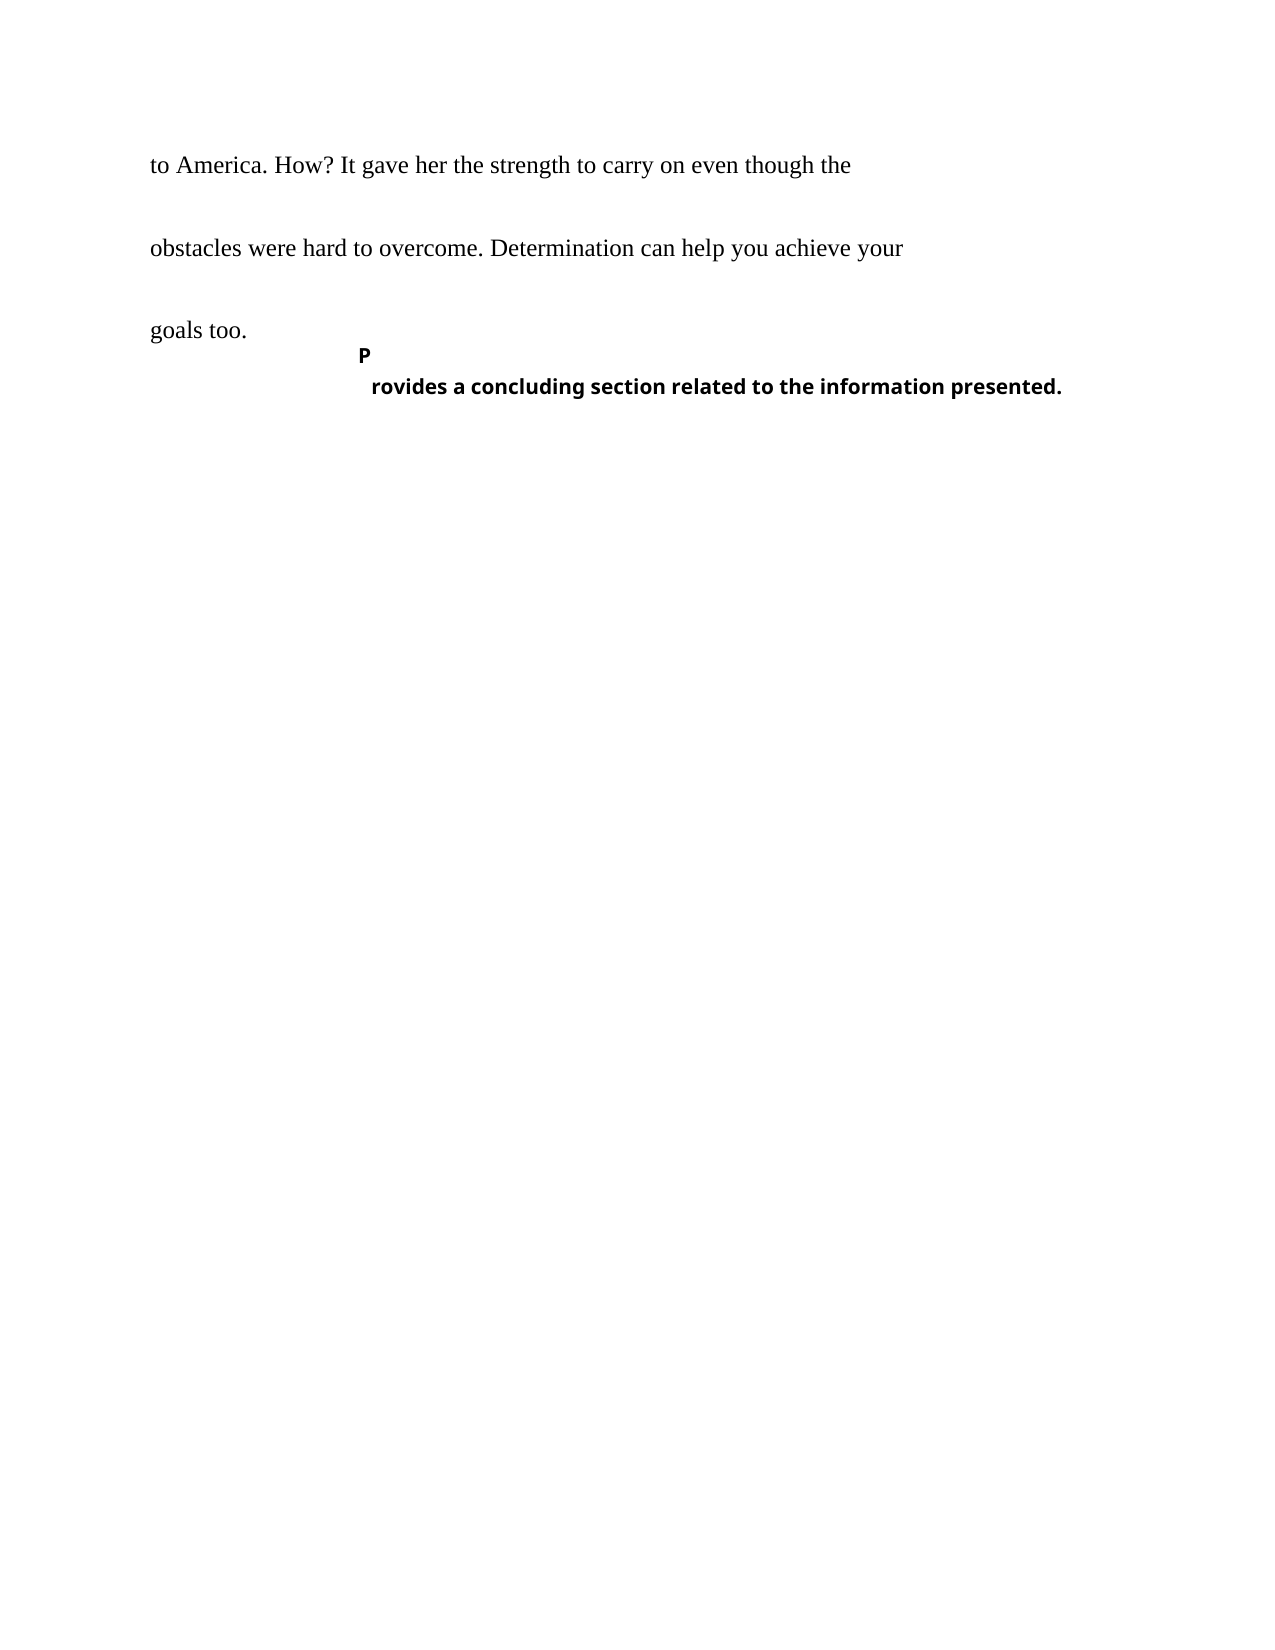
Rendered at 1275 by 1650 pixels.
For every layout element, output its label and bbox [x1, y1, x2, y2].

text [150, 150, 909, 370]
